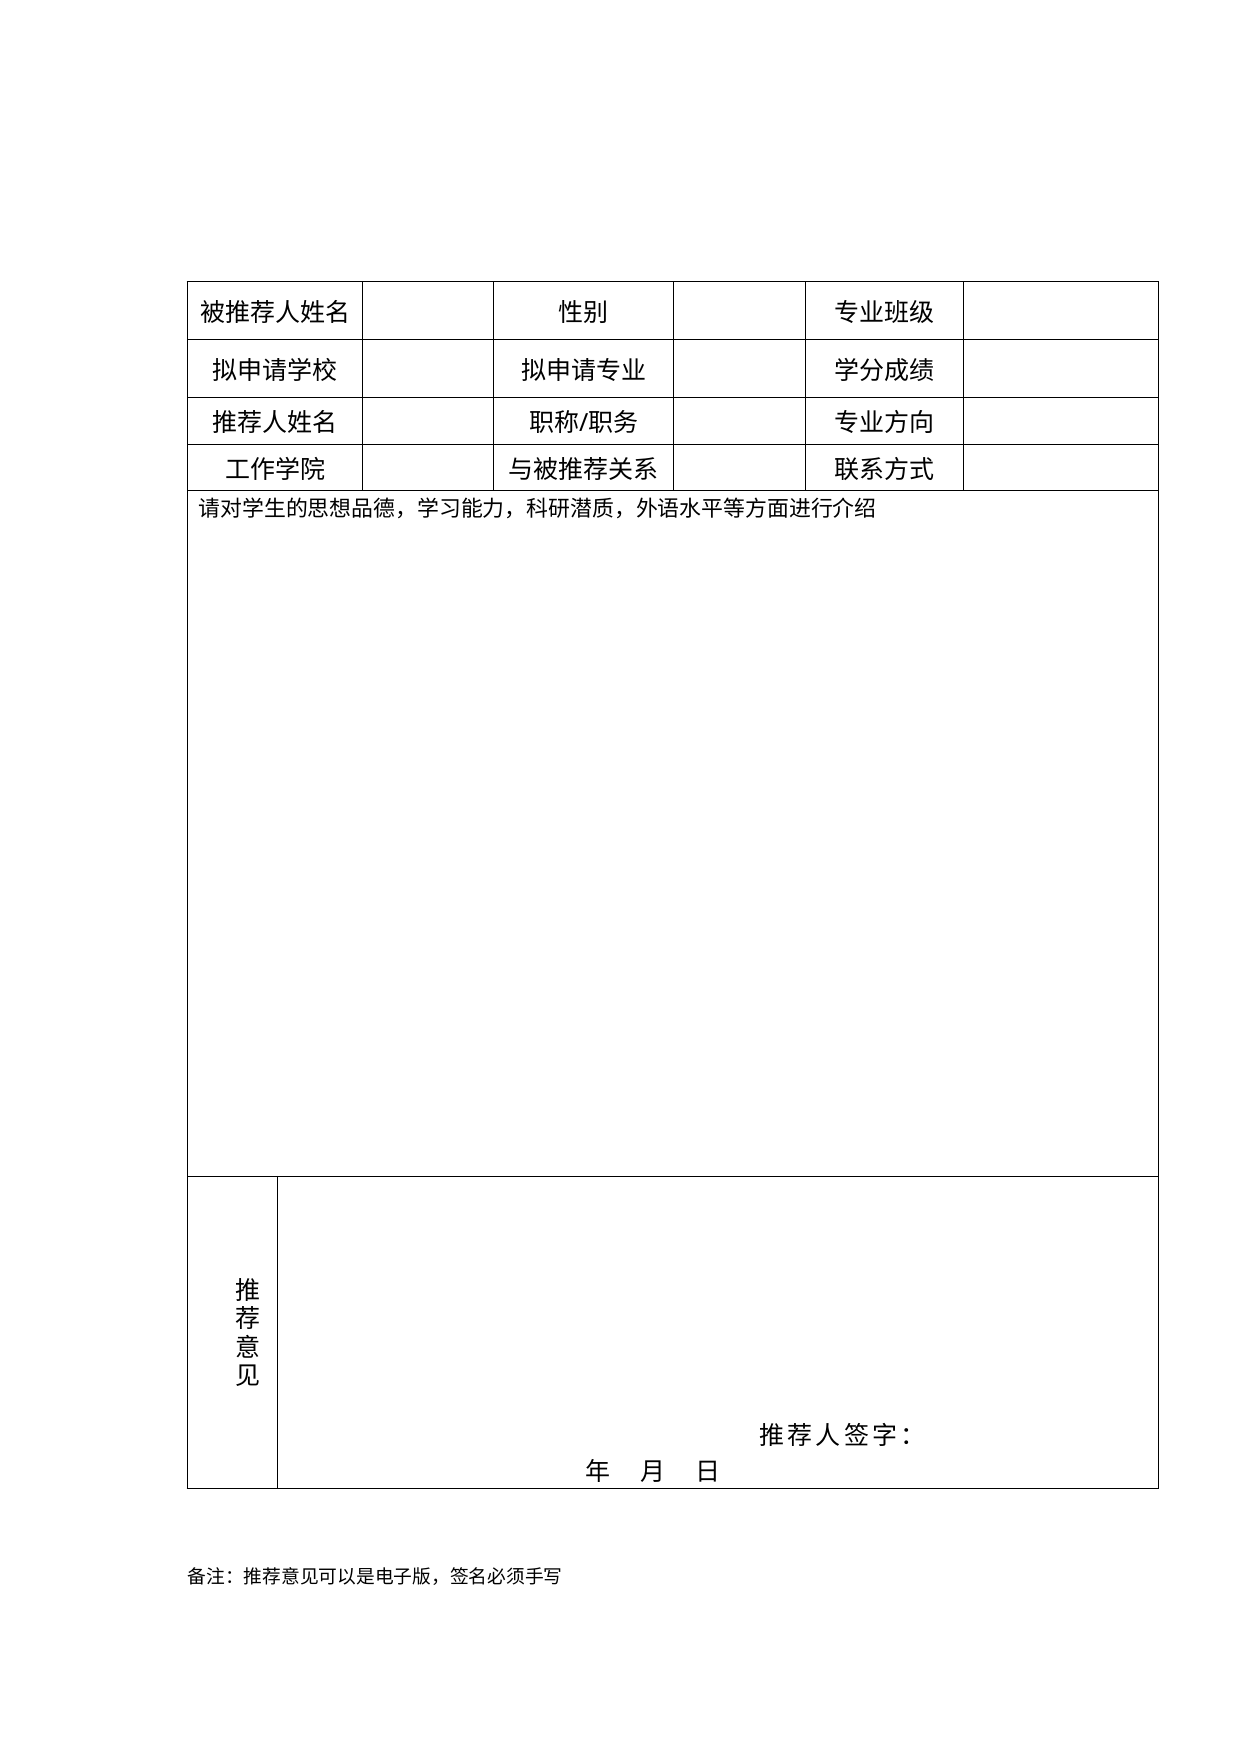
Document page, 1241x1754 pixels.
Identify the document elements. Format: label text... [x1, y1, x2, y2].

table_cell [363, 340, 493, 397]
table_cell 推荐人姓名 [188, 398, 362, 444]
table_cell [363, 398, 493, 444]
table_cell [964, 398, 1158, 444]
table_cell 请对学生的思想品德，学习能力，科研潜质，外语水平等方面进行介绍 [188, 491, 1158, 1176]
table_cell 与被推荐关系 [494, 445, 673, 490]
table_header 性别 [494, 282, 673, 339]
table_cell [964, 445, 1158, 490]
table_cell 推荐意见 [188, 1177, 277, 1488]
table_cell [363, 445, 493, 490]
text 备注：推荐意见可以是电子版，签名必须手写 [187, 1559, 1053, 1592]
table_cell 工作学院 [188, 445, 362, 490]
table_cell [674, 340, 805, 397]
table_cell 推荐人签字： 年 月 日 [278, 1177, 1158, 1488]
table_cell 拟申请学校 [188, 340, 362, 397]
table_header [363, 282, 493, 339]
table_header 被推荐人姓名 [188, 282, 362, 339]
table_cell 职称/职务 [494, 398, 673, 444]
table_cell 学分成绩 [806, 340, 963, 397]
table_header [674, 282, 805, 339]
table_cell [674, 445, 805, 490]
table_cell [964, 340, 1158, 397]
table_header 专业班级 [806, 282, 963, 339]
table_header [964, 282, 1158, 339]
table_cell 专业方向 [806, 398, 963, 444]
table_cell 联系方式 [806, 445, 963, 490]
table_cell [674, 398, 805, 444]
table_cell 拟申请专业 [494, 340, 673, 397]
